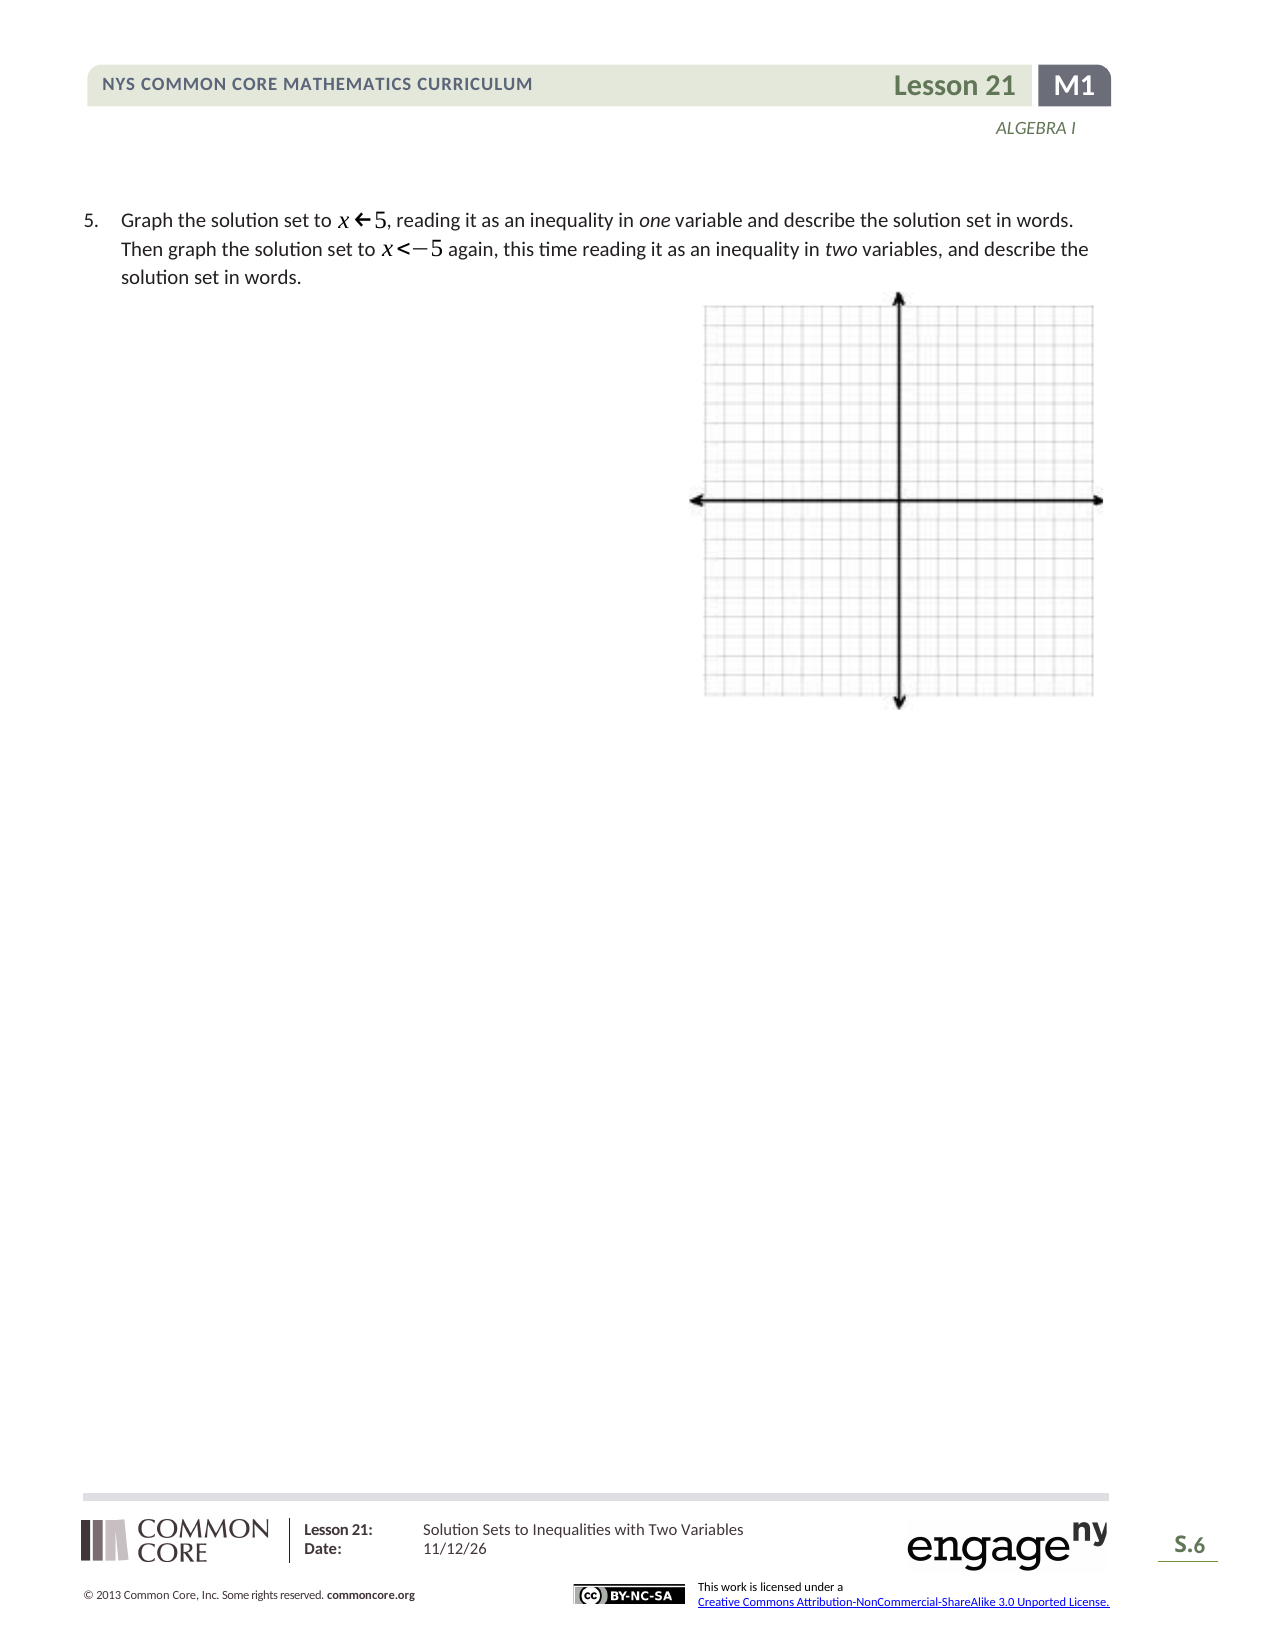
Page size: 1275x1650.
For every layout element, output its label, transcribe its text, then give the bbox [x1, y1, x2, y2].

picture [906, 1518, 1107, 1573]
picture [688, 291, 1104, 710]
text Graph the solution set to , reading it as an inequality in one variable and describe the solution set in words. Then graph the solution set to again, this time reading it as an inequality in two variables, and describe the solution set in words. [83, 206, 1108, 289]
picture [572, 1584, 685, 1604]
picture [81, 1517, 269, 1562]
